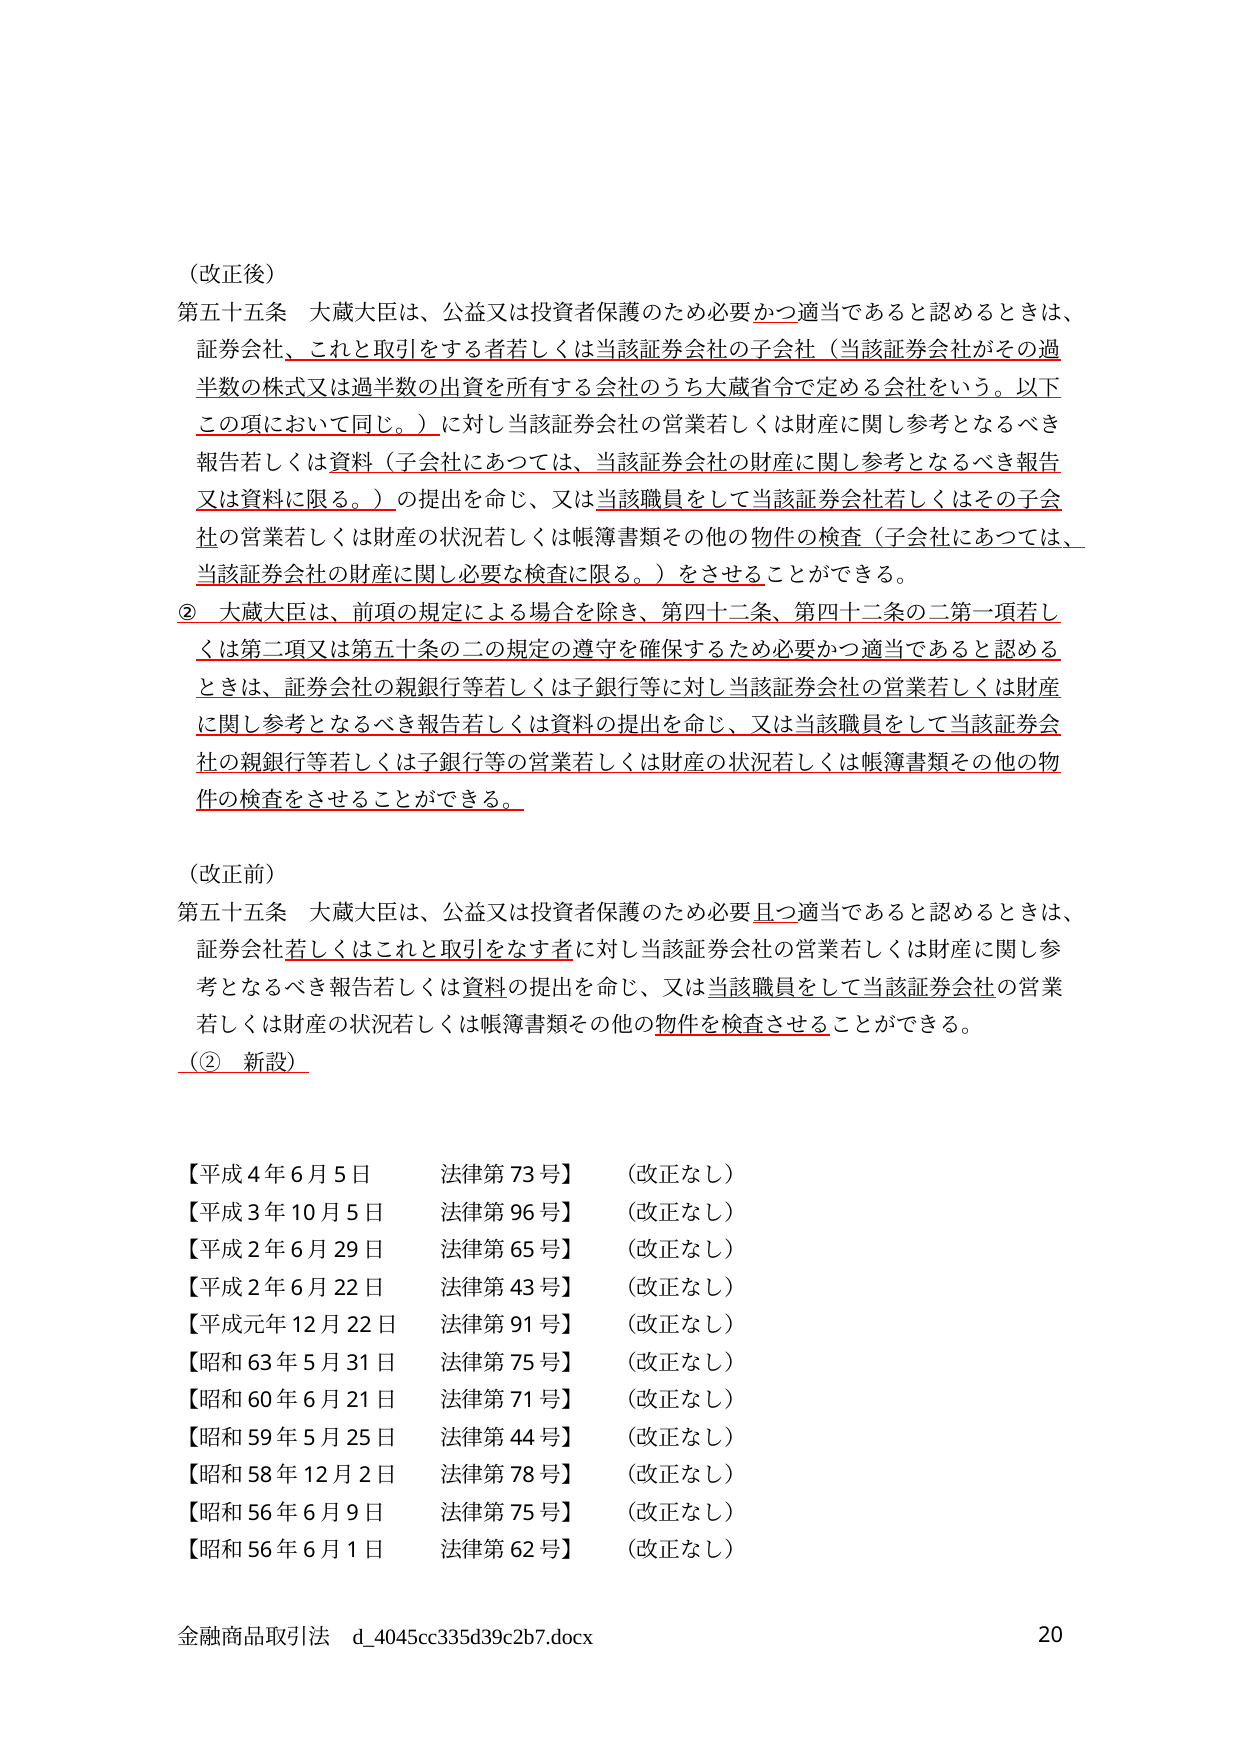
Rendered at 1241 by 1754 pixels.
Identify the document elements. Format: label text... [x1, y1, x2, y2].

text 【昭和56年6月1日 法律第62号】 （改正なし） [177, 1529, 1063, 1567]
text （改正前） [177, 854, 1063, 892]
text 【平成2年6月22日 法律第43号】 （改正なし） [177, 1267, 1063, 1304]
text 【平成2年6月29日 法律第65号】 （改正なし） [177, 1229, 1063, 1267]
text （改正後） [177, 254, 1063, 292]
text 【平成元年12月22日 法律第91号】 （改正なし） [177, 1304, 1063, 1342]
text 【昭和59年5月25日 法律第44号】 （改正なし） [177, 1417, 1063, 1454]
text ② 大蔵大臣は、前項の規定による場合を除き、第四十二条、第四十二条の二第一項若しくは第二項又は第五十条の二の規定の遵守を確保するため必要かつ適当であると認めるときは、証券会社の親銀行等若しくは子銀行等に対し当該証券会社の営業若しくは財産に関し参考となるべき報告若しくは資料の提出を命じ、又は当該職員をして当該証券会社の親銀行等若しくは子銀行等の営業若しくは財産の状況若しくは帳簿書類その他の物件の検査をさせることができる。 [177, 592, 1063, 817]
text （② 新設） [177, 1042, 1063, 1079]
text 第五十五条 大蔵大臣は、公益又は投資者保護のため必要且つ適当であると認めるときは、証券会社若しくはこれと取引をなす者に対し当該証券会社の営業若しくは財産に関し参考となるべき報告若しくは資料の提出を命じ、又は当該職員をして当該証券会社の営業若しくは財産の状況若しくは帳簿書類その他の物件を検査させることができる。 [177, 892, 1063, 1042]
text 【昭和58年12月2日 法律第78号】 （改正なし） [177, 1454, 1063, 1492]
text 【平成4年6月5日 法律第73号】 （改正なし） [177, 1154, 1063, 1192]
text 【昭和63年5月31日 法律第75号】 （改正なし） [177, 1342, 1063, 1379]
text 【昭和60年6月21日 法律第71号】 （改正なし） [177, 1379, 1063, 1417]
text 【昭和56年6月9日 法律第75号】 （改正なし） [177, 1492, 1063, 1529]
text 【平成3年10月5日 法律第96号】 （改正なし） [177, 1192, 1063, 1229]
text 第五十五条 大蔵大臣は、公益又は投資者保護のため必要かつ適当であると認めるときは、証券会社、これと取引をする者若しくは当該証券会社の子会社（当該証券会社がその過半数の株式又は過半数の出資を所有する会社のうち大蔵省令で定める会社をいう。以下この項において同じ。）に対し当該証券会社の営業若しくは財産に関し参考となるべき報告若しくは資料（子会社にあつては、当該証券会社の財産に関し参考となるべき報告又は資料に限る。）の提出を命じ、又は当該職員をして当該証券会社若しくはその子会社の営業若しくは財産の状況若しくは帳簿書類その他の物件の検査（子会社にあつては、当該証券会社の財産に関し必要な検査に限る。）をさせることができる。 [177, 292, 1063, 592]
